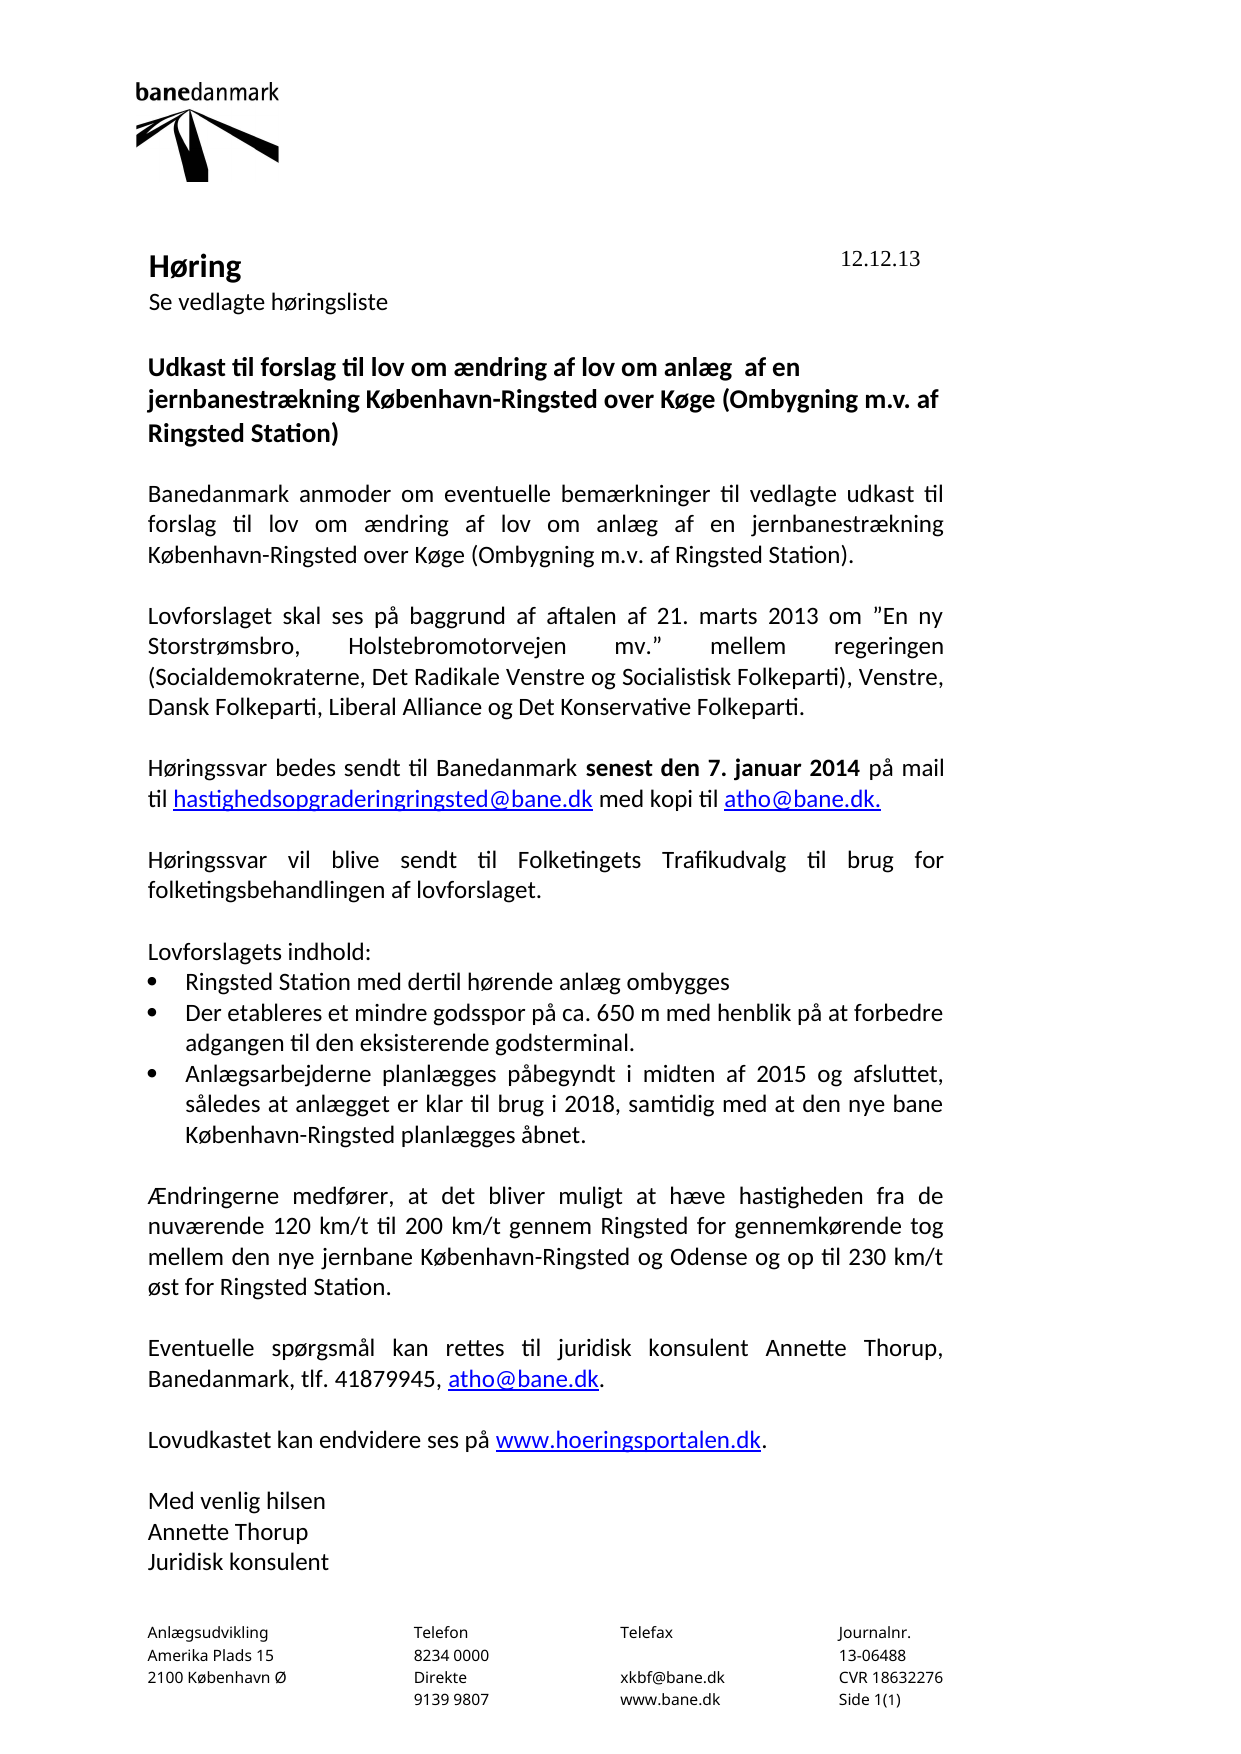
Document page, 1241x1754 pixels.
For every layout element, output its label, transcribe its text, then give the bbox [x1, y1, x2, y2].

text Lovforslagets indhold: [148, 936, 945, 966]
subtitle Udkast til forslag til lov om ændring af lov om anlæg af en jernbanestrækning København-Ringsted over Køge (Ombygning m.v. af Ringsted Station) [148, 350, 945, 449]
list Ringsted Station med dertil hørende anlæg ombygges [148, 966, 945, 997]
text Annette Thorup [148, 1516, 945, 1546]
table_header 12.12.13 [840, 245, 1005, 316]
text Lovforslaget skal ses på baggrund af aftalen af 21. marts 2013 om ”En ny Storstrømsbro, Holstebromotorvejen mv.” mellem regeringen (Socialdemokraterne, Det Radikale Venstre og Socialistisk Folkeparti), Venstre, Dansk Folkeparti, Liberal Alliance og Det Konservative Folkeparti. [148, 600, 945, 722]
table_header Høring Se vedlagte høringsliste [149, 245, 840, 316]
text Med venlig hilsen [148, 1485, 945, 1516]
text Ændringerne medfører, at det bliver muligt at hæve hastigheden fra de nuværende 120 km/t til 200 km/t gennem Ringsted for gennemkørende tog mellem den nye jernbane København-Ringsted og Odense og op til 230 km/t øst for Ringsted Station. [148, 1180, 945, 1302]
picture [136, 82, 279, 182]
text Juridisk konsulent [148, 1546, 945, 1577]
list Anlægsarbejderne planlægges påbegyndt i midten af 2015 og afsluttet, således at anlægget er klar til brug i 2018, samtidig med at den nye bane København-Ringsted planlægges åbnet. [148, 1058, 945, 1149]
list Der etableres et mindre godsspor på ca. 650 m med henblik på at forbedre adgangen til den eksisterende godsterminal. [148, 997, 945, 1058]
text Eventuelle spørgsmål kan rettes til juridisk konsulent Annette Thorup, Banedanmark, tlf. 41879945, atho@bane.dk. [148, 1332, 945, 1393]
text Høringssvar vil blive sendt til Folketingets Trafikudvalg til brug for folketingsbehandlingen af lovforslaget. [148, 844, 945, 905]
text Banedanmark anmoder om eventuelle bemærkninger til vedlagte udkast til forslag til lov om ændring af lov om anlæg af en jernbanestrækning København-Ringsted over Køge (Ombygning m.v. af Ringsted Station). [148, 478, 945, 569]
text Lovudkastet kan endvidere ses på www.hoeringsportalen.dk. [148, 1424, 945, 1454]
text Høringssvar bedes sendt til Banedanmark senest den 7. januar 2014 på mail til hastighedsopgraderingringsted@bane.dk med kopi til atho@bane.dk. [148, 753, 945, 814]
